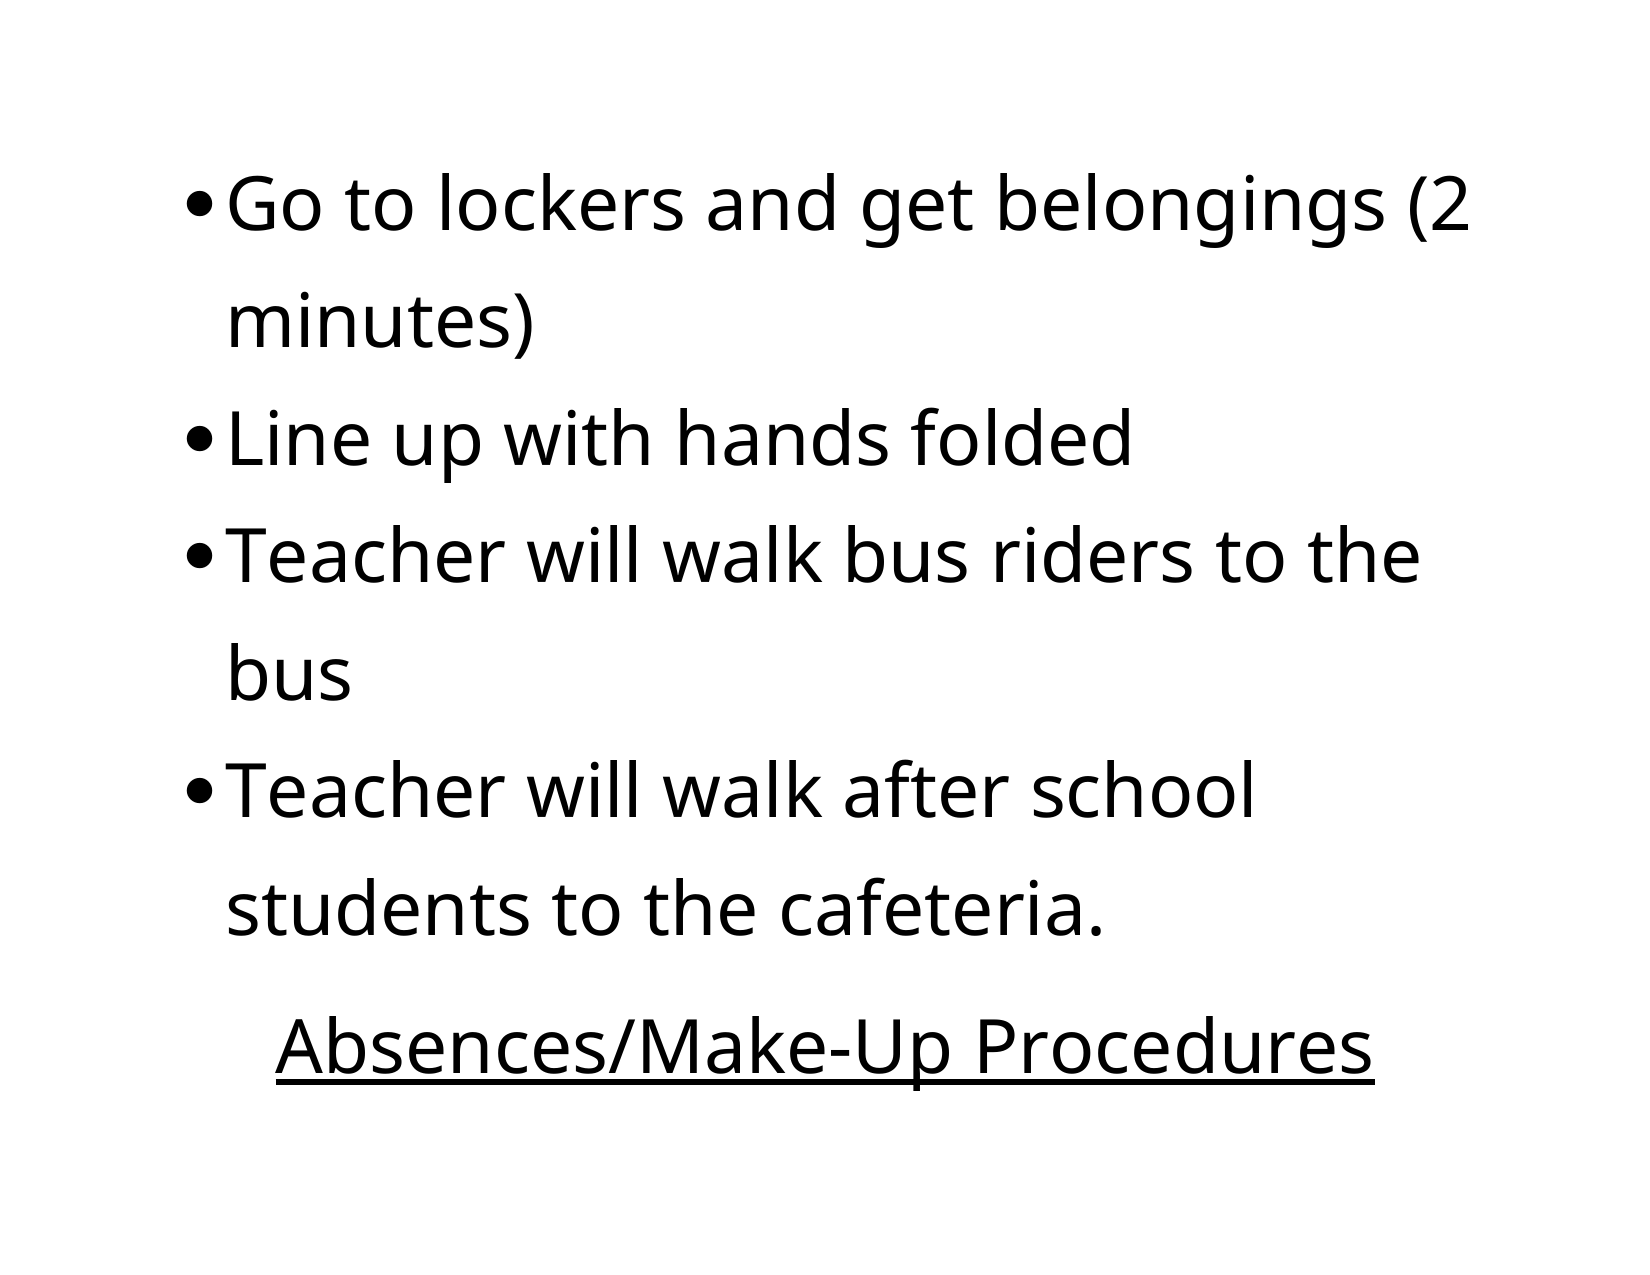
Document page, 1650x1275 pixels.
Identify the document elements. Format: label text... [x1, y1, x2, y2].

list Go to lockers and get belongings (2 minutes) [187, 150, 1500, 370]
list Teacher will walk bus riders to the bus [187, 502, 1500, 722]
list Line up with hands folded [187, 385, 1500, 487]
text Absences/Make-Up Procedures [150, 993, 1500, 1096]
list Teacher will walk after school students to the cafeteria. [187, 737, 1500, 957]
